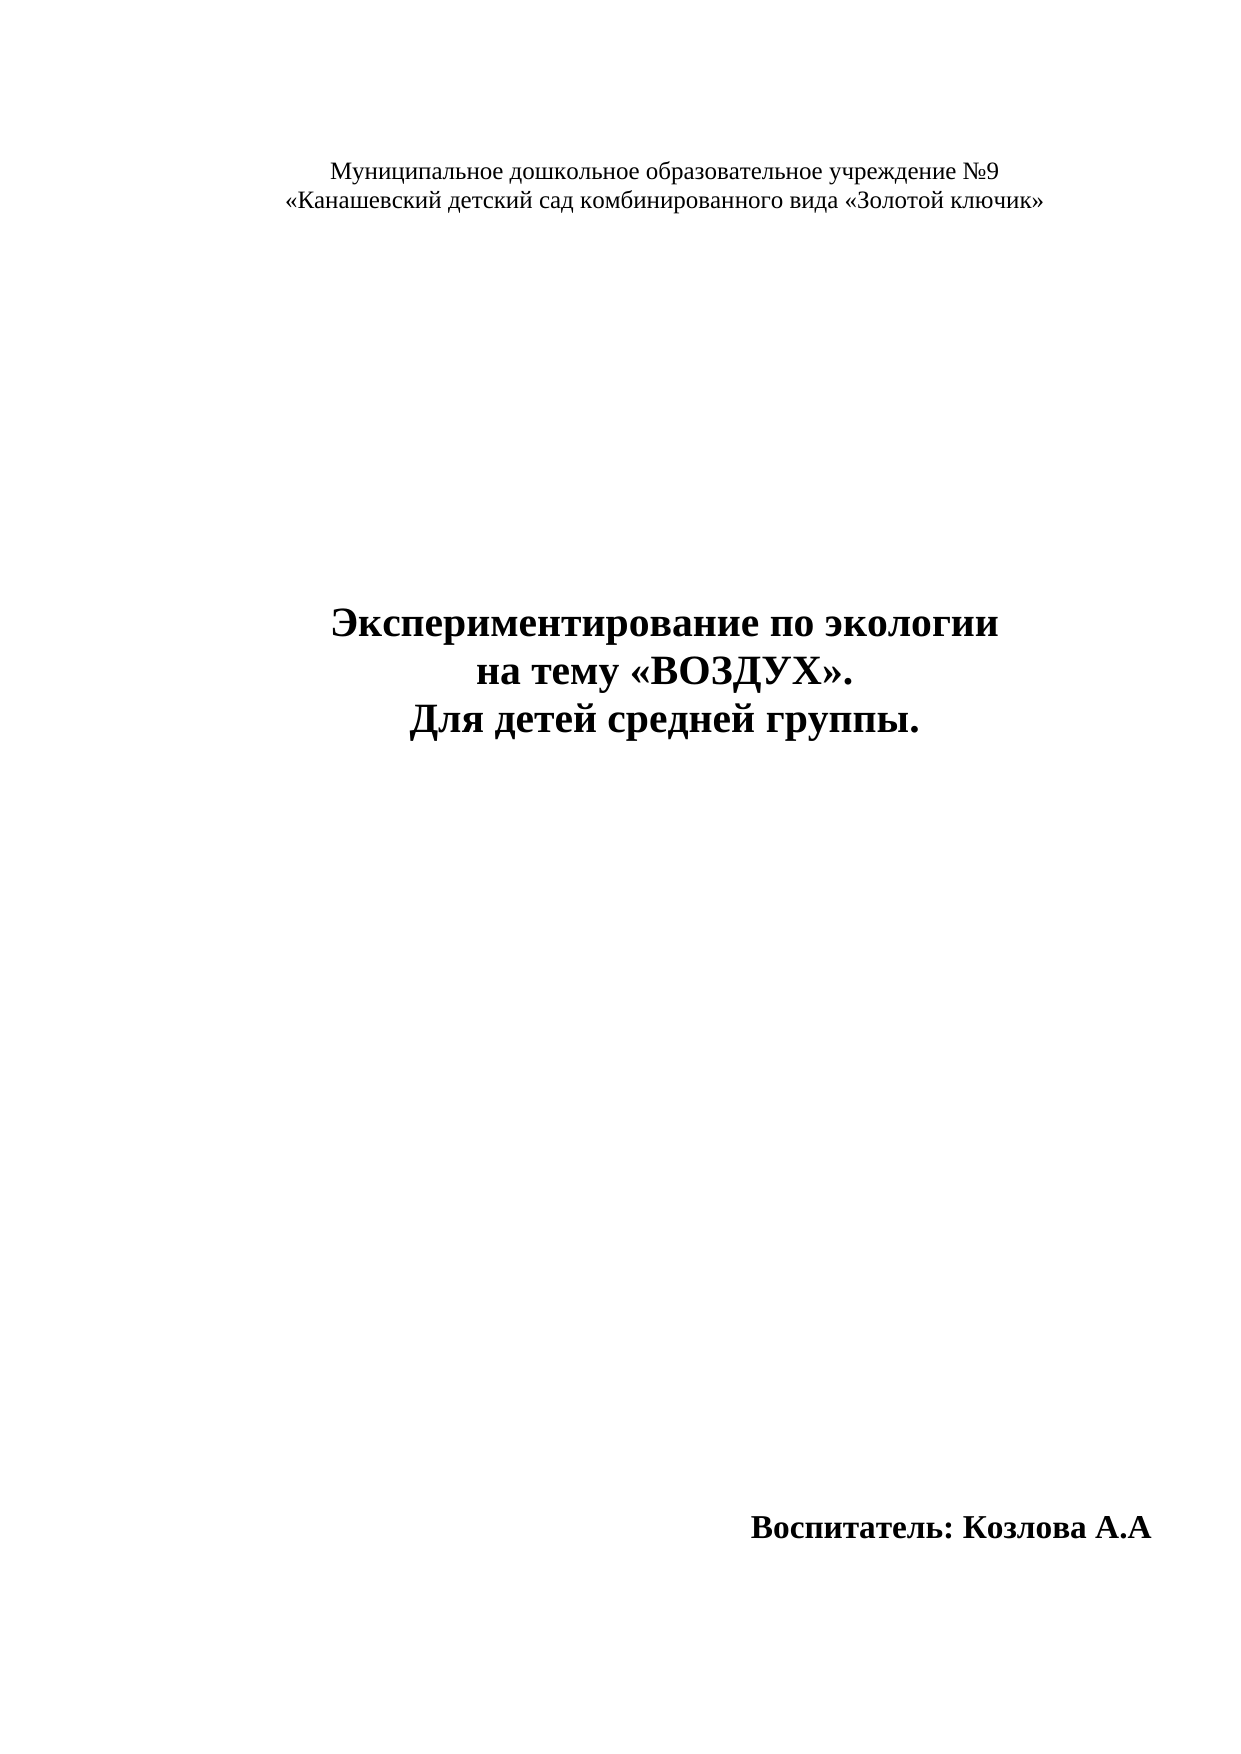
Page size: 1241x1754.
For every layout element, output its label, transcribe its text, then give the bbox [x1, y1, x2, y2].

text Экспериментирование по экологии [177, 597, 1152, 645]
text «Канашевский детский сад комбинированного вида «Золотой ключик» [177, 185, 1152, 214]
text на тему «ВОЗДУХ». [177, 645, 1152, 693]
text Муниципальное дошкольное образовательное учреждение №9 [177, 156, 1152, 185]
text Воспитатель: Козлова А.А [177, 1508, 1152, 1546]
text Для детей средней группы. [177, 693, 1152, 741]
